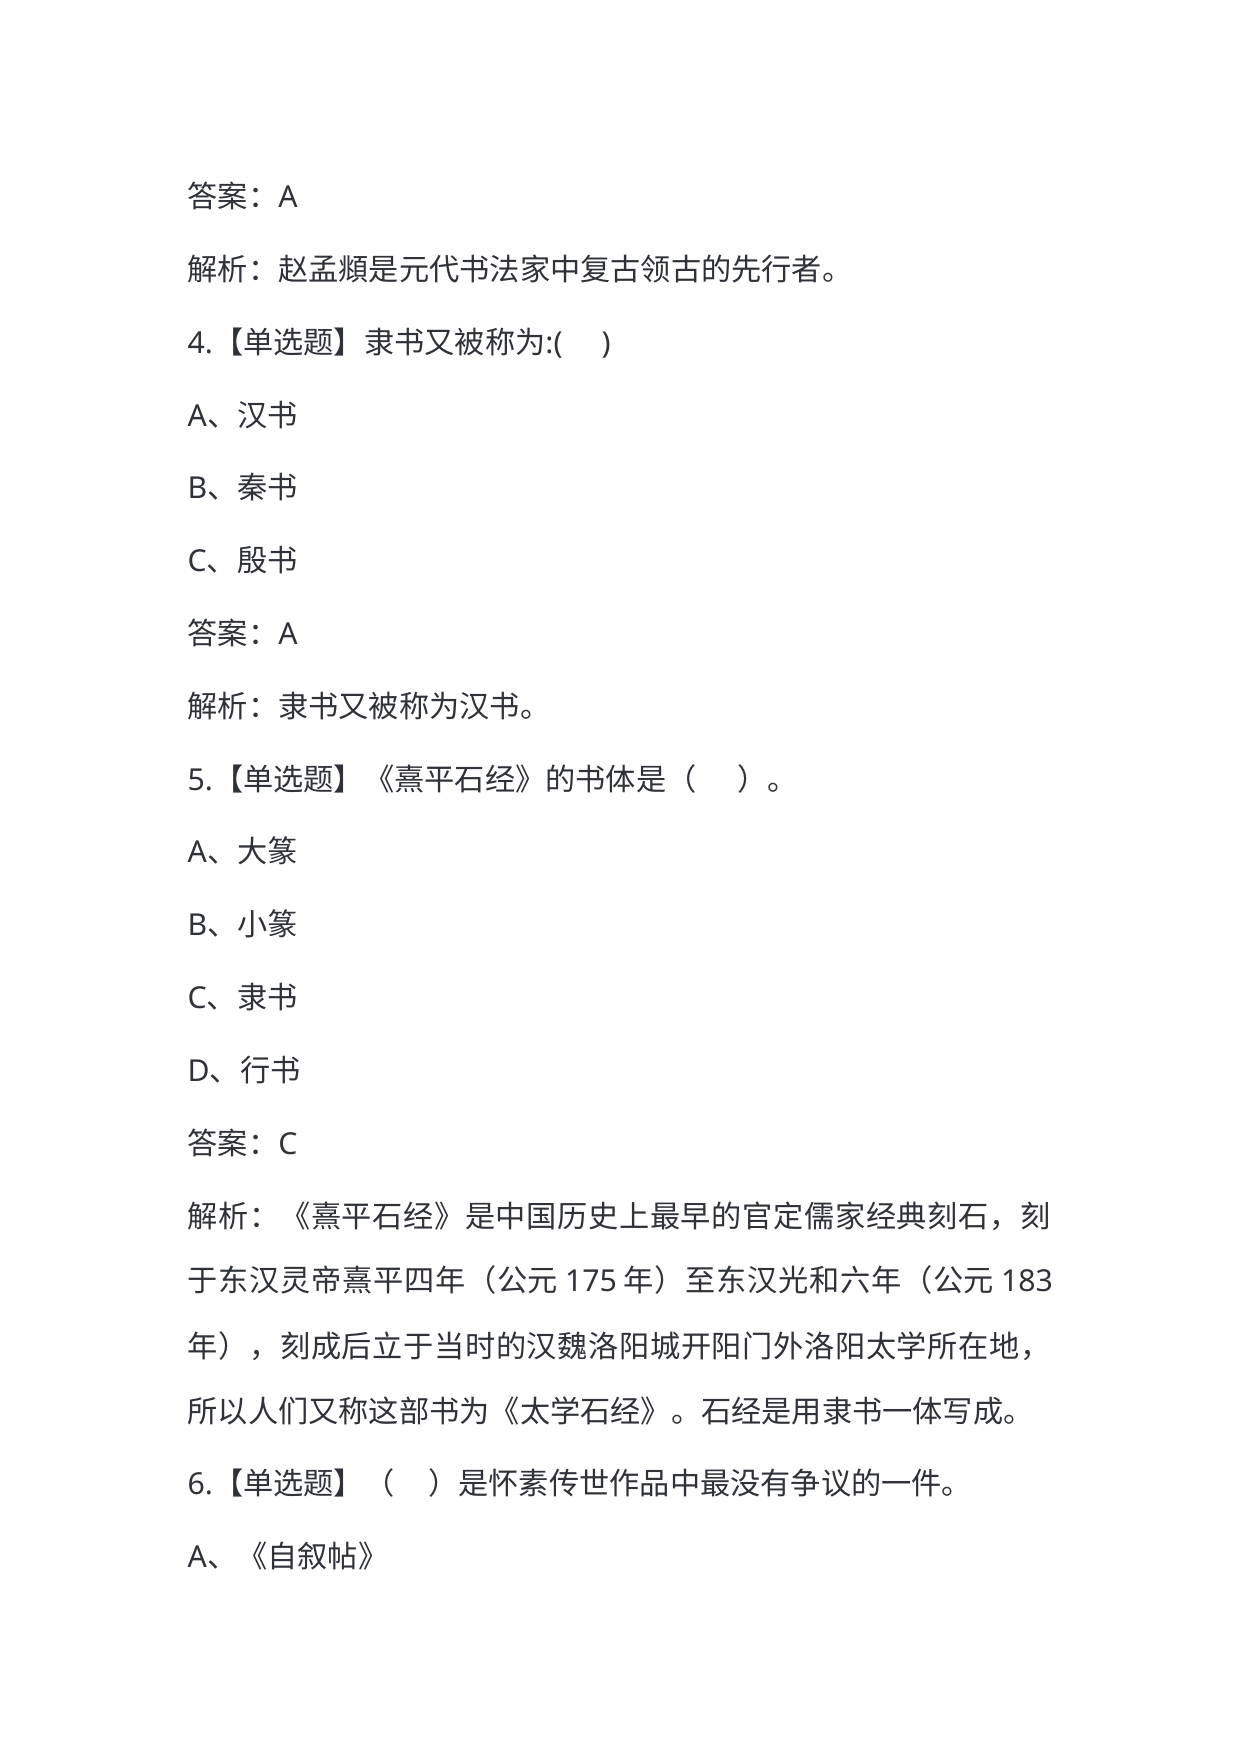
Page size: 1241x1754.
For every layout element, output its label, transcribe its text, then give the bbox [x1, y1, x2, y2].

text A、汉书 [187, 380, 1053, 445]
text 解析：隶书又被称为汉书。 [187, 672, 1053, 737]
text C、殷书 [187, 526, 1053, 591]
text B、秦书 [187, 453, 1053, 518]
text 解析：《熹平石经》是中国历史上最早的官定儒家经典刻石，刻于东汉灵帝熹平四年（公元175年）至东汉光和六年（公元183年），刻成后立于当时的汉魏洛阳城开阳门外洛阳太学所在地，所以人们又称这部书为《太学石经》。石经是用隶书一体写成。 [187, 1181, 1053, 1441]
text 6.【单选题】（ ）是怀素传世作品中最没有争议的一件。 [187, 1449, 1053, 1514]
text 4.【单选题】隶书又被称为:( ) [187, 308, 1053, 373]
text B、小篆 [187, 890, 1053, 955]
text 答案：C [187, 1108, 1053, 1173]
text 5.【单选题】《熹平石经》的书体是（ ）。 [187, 744, 1053, 809]
text A、大篆 [187, 817, 1053, 882]
text 答案：A [187, 162, 1053, 227]
text 答案：A [187, 599, 1053, 664]
text D、行书 [187, 1036, 1053, 1101]
text 解析：赵孟頫是元代书法家中复古领古的先行者。 [187, 235, 1053, 300]
text A、《自叙帖》 [187, 1522, 1053, 1587]
text C、隶书 [187, 963, 1053, 1028]
